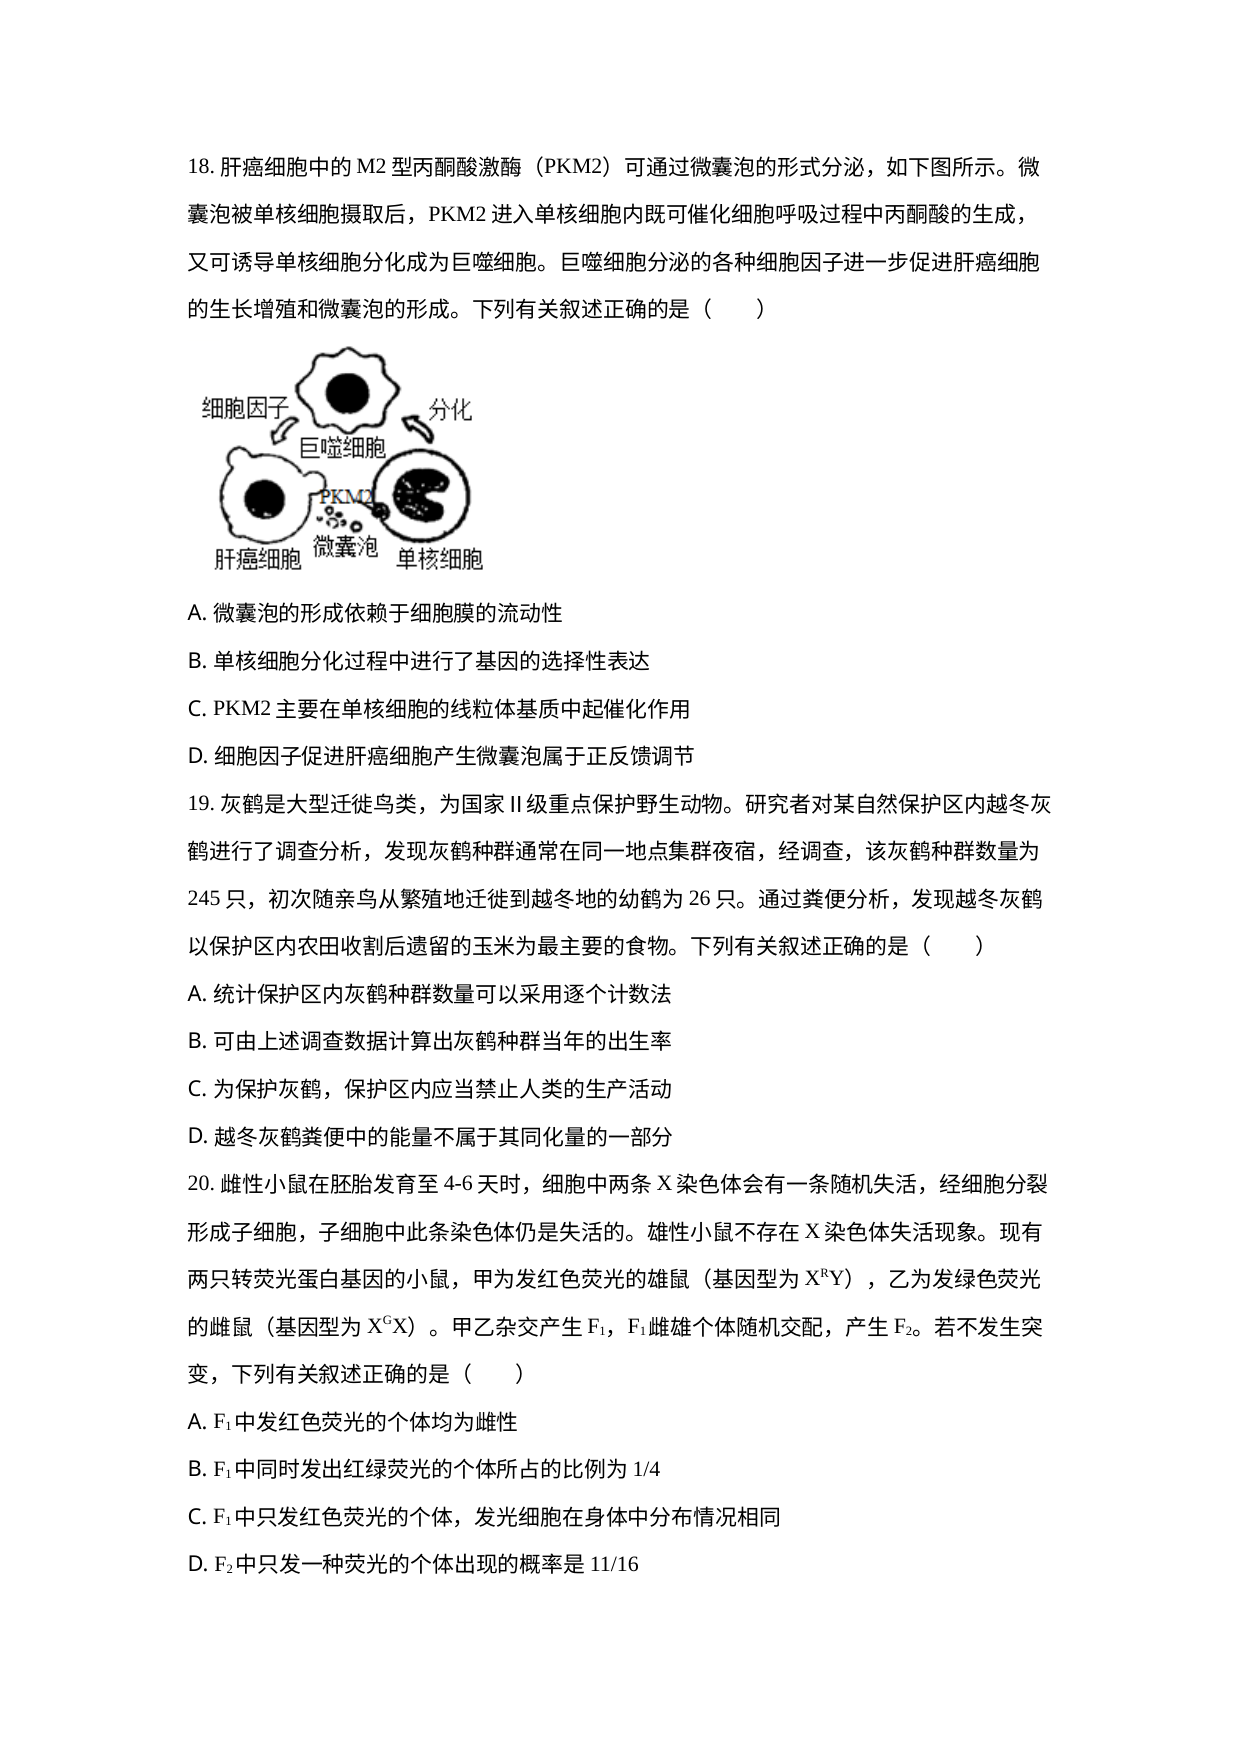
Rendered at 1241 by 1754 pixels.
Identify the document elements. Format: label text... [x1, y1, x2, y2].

text 19. 灰鹤是大型迁徙鸟类，为国家Ⅱ级重点保护野生动物。研究者对某自然保护区内越冬灰鹤进行了调查分析，发现灰鹤种群通常在同一地点集群夜宿，经调查，该灰鹤种群数量为245只，初次随亲鸟从繁殖地迁徙到越冬地的幼鹤为26只。通过粪便分析，发现越冬灰鹤以保护区内农田收割后遗留的玉米为最主要的食物。下列有关叙述正确的是（ ） [187, 787, 1053, 961]
text D. F2中只发一种荧光的个体出现的概率是11/16 [187, 1547, 1053, 1579]
text C. F1中只发红色荧光的个体，发光细胞在身体中分布情况相同 [187, 1500, 1053, 1532]
text 20. 雌性小鼠在胚胎发育至4-6天时，细胞中两条X染色体会有一条随机失活，经细胞分裂形成子细胞，子细胞中此条染色体仍是失活的。雄性小鼠不存在X染色体失活现象。现有两只转荧光蛋白基因的小鼠，甲为发红色荧光的雄鼠（基因型为XRY），乙为发绿色荧光的雌鼠（基因型为XGX）。甲乙杂交产生F1，F1雌雄个体随机交配，产生F2。若不发生突变，下列有关叙述正确的是（ ） [187, 1167, 1053, 1389]
picture [187, 340, 508, 584]
text A. 统计保护区内灰鹤种群数量可以采用逐个计数法 [187, 977, 1053, 1008]
text D. 越冬灰鹤粪便中的能量不属于其同化量的一部分 [187, 1119, 1053, 1151]
text D. 细胞因子促进肝癌细胞产生微囊泡属于正反馈调节 [187, 739, 1053, 771]
text A. F1中发红色荧光的个体均为雌性 [187, 1405, 1053, 1436]
text B. 单核细胞分化过程中进行了基因的选择性表达 [187, 644, 1053, 676]
text C. PKM2主要在单核细胞的线粒体基质中起催化作用 [187, 692, 1053, 723]
text B. 可由上述调查数据计算出灰鹤种群当年的出生率 [187, 1024, 1053, 1056]
text 18. 肝癌细胞中的M2型丙酮酸激酶（PKM2）可通过微囊泡的形式分泌，如下图所示。微囊泡被单核细胞摄取后，PKM2进入单核细胞内既可催化细胞呼吸过程中丙酮酸的生成，又可诱导单核细胞分化成为巨噬细胞。巨噬细胞分泌的各种细胞因子进一步促进肝癌细胞的生长增殖和微囊泡的形成。下列有关叙述正确的是（ ） [187, 150, 1053, 324]
text B. F1中同时发出红绿荧光的个体所占的比例为1/4 [187, 1452, 1053, 1484]
text C. 为保护灰鹤，保护区内应当禁止人类的生产活动 [187, 1072, 1053, 1104]
text A. 微囊泡的形成依赖于细胞膜的流动性 [187, 596, 1053, 628]
